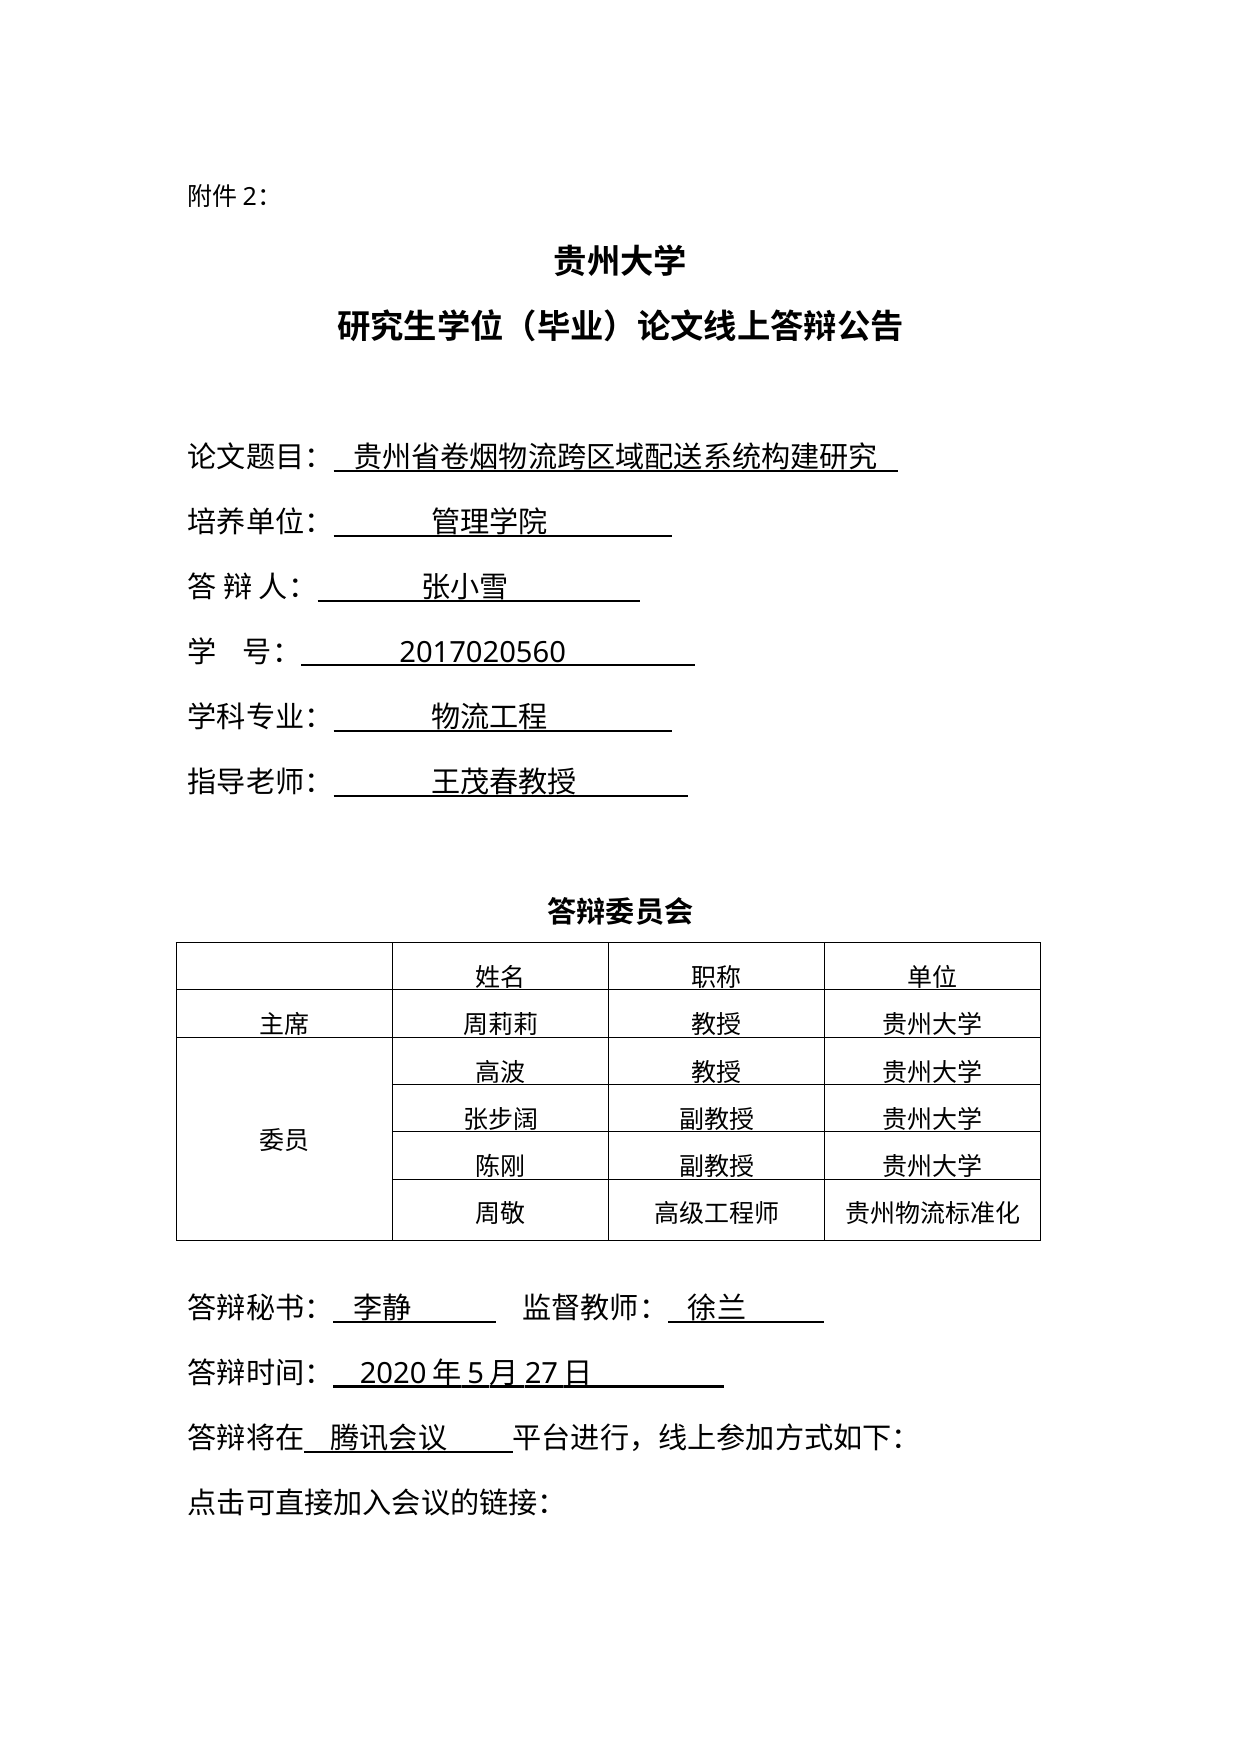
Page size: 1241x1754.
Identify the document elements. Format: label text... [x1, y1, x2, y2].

table_header [177, 943, 392, 989]
table_header 姓名 [393, 943, 608, 989]
table_cell 高波 [393, 1038, 608, 1084]
table_cell 教授 [609, 1038, 824, 1084]
text 指导老师： 王茂春教授 [187, 747, 1053, 812]
table_cell 贵州大学 [825, 1085, 1040, 1131]
table_cell 贵州大学 [825, 990, 1040, 1037]
text 答辩将在 腾讯会议 平台进行，线上参加方式如下： 点击可直接加入会议的链接： [187, 1403, 1053, 1533]
table_header 职称 [609, 943, 824, 989]
table_cell 委员 [177, 1038, 392, 1239]
text 学科专业： 物流工程 [187, 682, 1053, 747]
table_header 单位 [825, 943, 1040, 989]
table_cell 贵州大学 [825, 1038, 1040, 1084]
text 学 号： 2017020560 [187, 617, 1053, 682]
text 研究生学位（毕业）论文线上答辩公告 [187, 292, 1053, 357]
text 附件2： [187, 162, 1053, 227]
table_cell 周莉莉 [393, 990, 608, 1037]
text 答辩秘书： 李静 监督教师： 徐兰 [187, 1273, 1053, 1338]
text 答辩委员会 [187, 877, 1053, 942]
text 培养单位： 管理学院 [187, 487, 1053, 552]
text 答 辩 人： 张小雪 [187, 552, 1053, 617]
text 答辩时间： 2020年5月27日 [187, 1338, 1053, 1403]
table_cell 主席 [177, 990, 392, 1037]
text 论文题目： 贵州省卷烟物流跨区域配送系统构建研究 [187, 422, 1053, 487]
table_cell 贵州物流标准化技术委员会 [825, 1180, 1040, 1239]
table_cell 副教授 [609, 1085, 824, 1131]
table_cell 陈刚 [393, 1132, 608, 1178]
table_cell 高级工程师 [609, 1180, 824, 1239]
table_cell 贵州大学 [825, 1132, 1040, 1178]
text 贵州大学 [187, 227, 1053, 292]
table_cell 副教授 [609, 1132, 824, 1178]
table_cell 周敬 [393, 1180, 608, 1239]
table_cell 教授 [609, 990, 824, 1037]
table_cell 张步阔 [393, 1085, 608, 1131]
